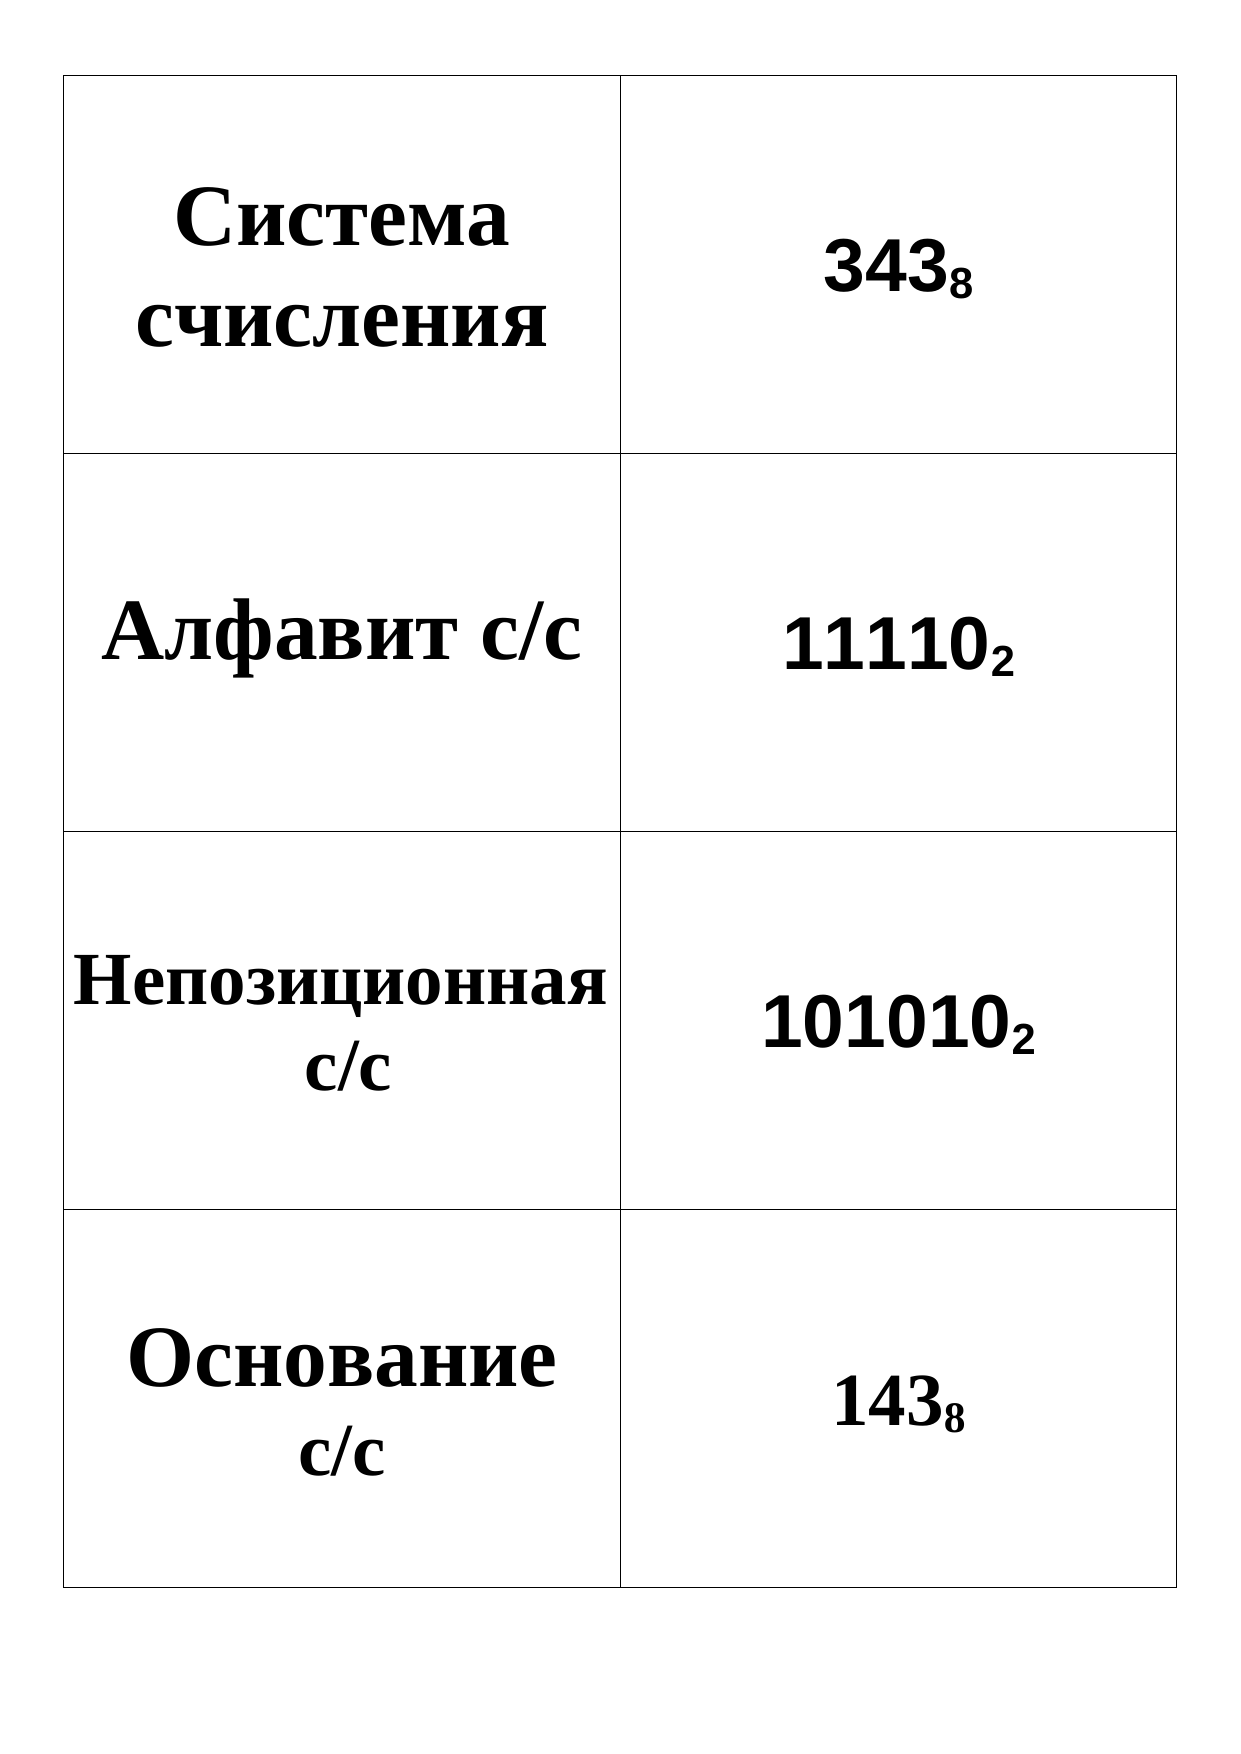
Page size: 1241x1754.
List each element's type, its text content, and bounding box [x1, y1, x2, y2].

table_cell 1438 [621, 1210, 1176, 1587]
table_cell 111102 [621, 454, 1176, 831]
table_cell 1010102 [621, 832, 1176, 1209]
table_cell Основание с/с [64, 1210, 620, 1587]
table_header 3438 [621, 76, 1176, 453]
table_cell Алфавит с/с [64, 454, 620, 831]
table_header Система счисления [64, 76, 620, 453]
table_cell Непозиционная с/с [64, 832, 620, 1209]
